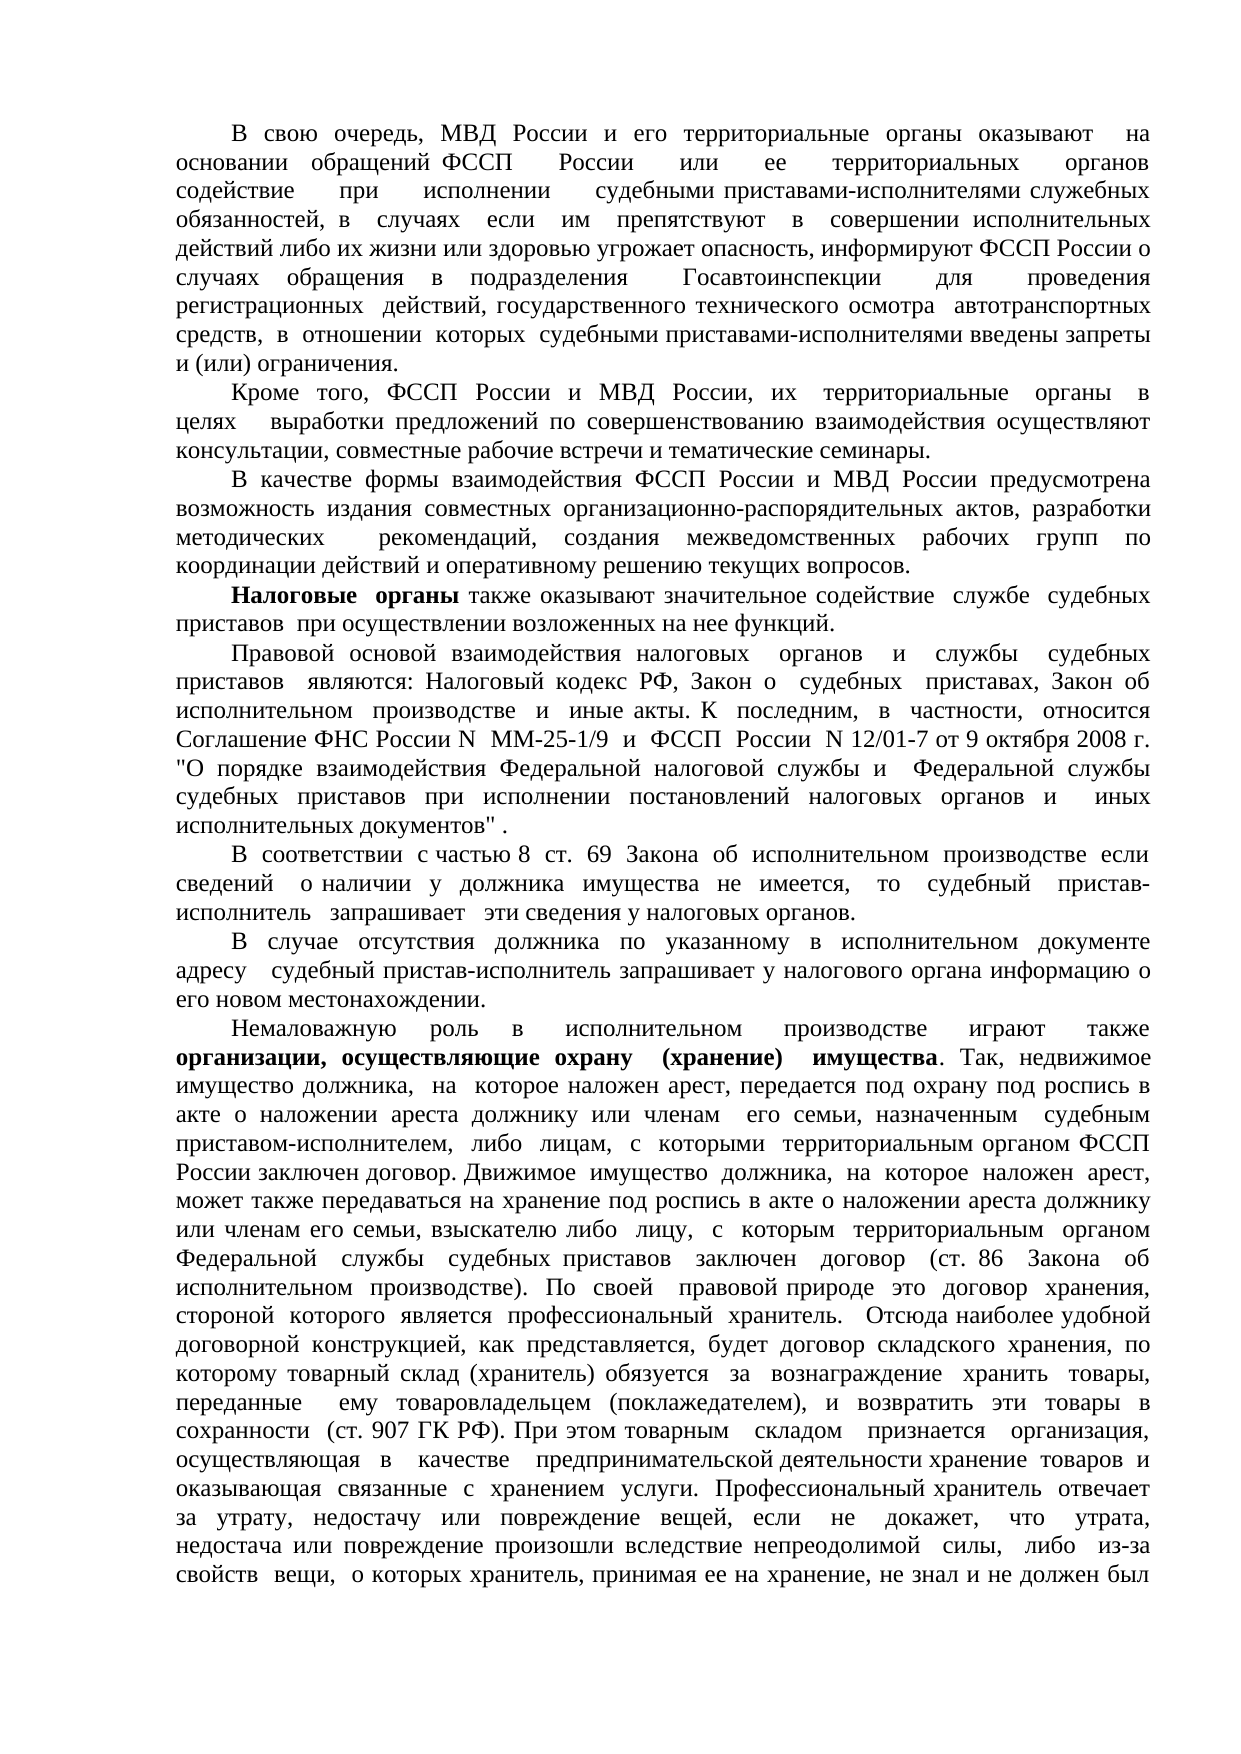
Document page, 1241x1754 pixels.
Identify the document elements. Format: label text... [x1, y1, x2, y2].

text В свою очередь, МВД России и его территориальные органы оказывают на основании обращений ФССП России или ее территориальных органов содействие при исполнении судебными приставами-исполнителями служебных обязанностей, в случаях если им препятствуют в совершении исполнительных действий либо их жизни или здоровью угрожает опасность, информируют ФССП России о случаях обращения в подразделения Госавтоинспекции для проведения регистрационных действий, государственного технического осмотра автотранспортных средств, в отношении которых судебными приставами-исполнителями введены запреты и (или) ограничения. [176, 118, 1152, 377]
text Налоговые органы также оказывают значительное содействие службе судебных приставов при осуществлении возложенных на нее функций. [176, 580, 1152, 637]
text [176, 1013, 1152, 1588]
text Правовой основой взаимодействия налоговых органов и службы судебных приставов являются: Налоговый кодекс РФ, Закон о судебных приставах, Закон об исполнительном производстве и иные акты. К последним, в частности, относится Соглашение ФНС России N ММ-25-1/9 и ФССП России N 12/01-7 от 9 октября 2008 г. "О порядке взаимодействия Федеральной налоговой службы и Федеральной службы судебных приставов при исполнении постановлений налоговых органов и иных исполнительных документов" . [176, 638, 1152, 839]
text В качестве формы взаимодействия ФССП России и МВД России предусмотрена возможность издания совместных организационно-распорядительных актов, разработки методических рекомендаций, создания межведомственных рабочих групп по координации действий и оперативному решению текущих вопросов. [176, 464, 1152, 579]
text Кроме того, ФССП России и МВД России, их территориальные органы в целях выработки предложений по совершенствованию взаимодействия осуществляют консультации, совместные рабочие встречи и тематические семинары. [176, 377, 1152, 464]
text В соответствии с частью 8 ст. 69 Закона об исполнительном производстве если сведений о наличии у должника имущества не имеется, то судебный пристав-исполнитель запрашивает эти сведения у налоговых органов. [176, 839, 1152, 926]
text В случае отсутствия должника по указанному в исполнительном документе адресу судебный пристав-исполнитель запрашивает у налогового органа информацию о его новом местонахождении. [176, 926, 1152, 1012]
